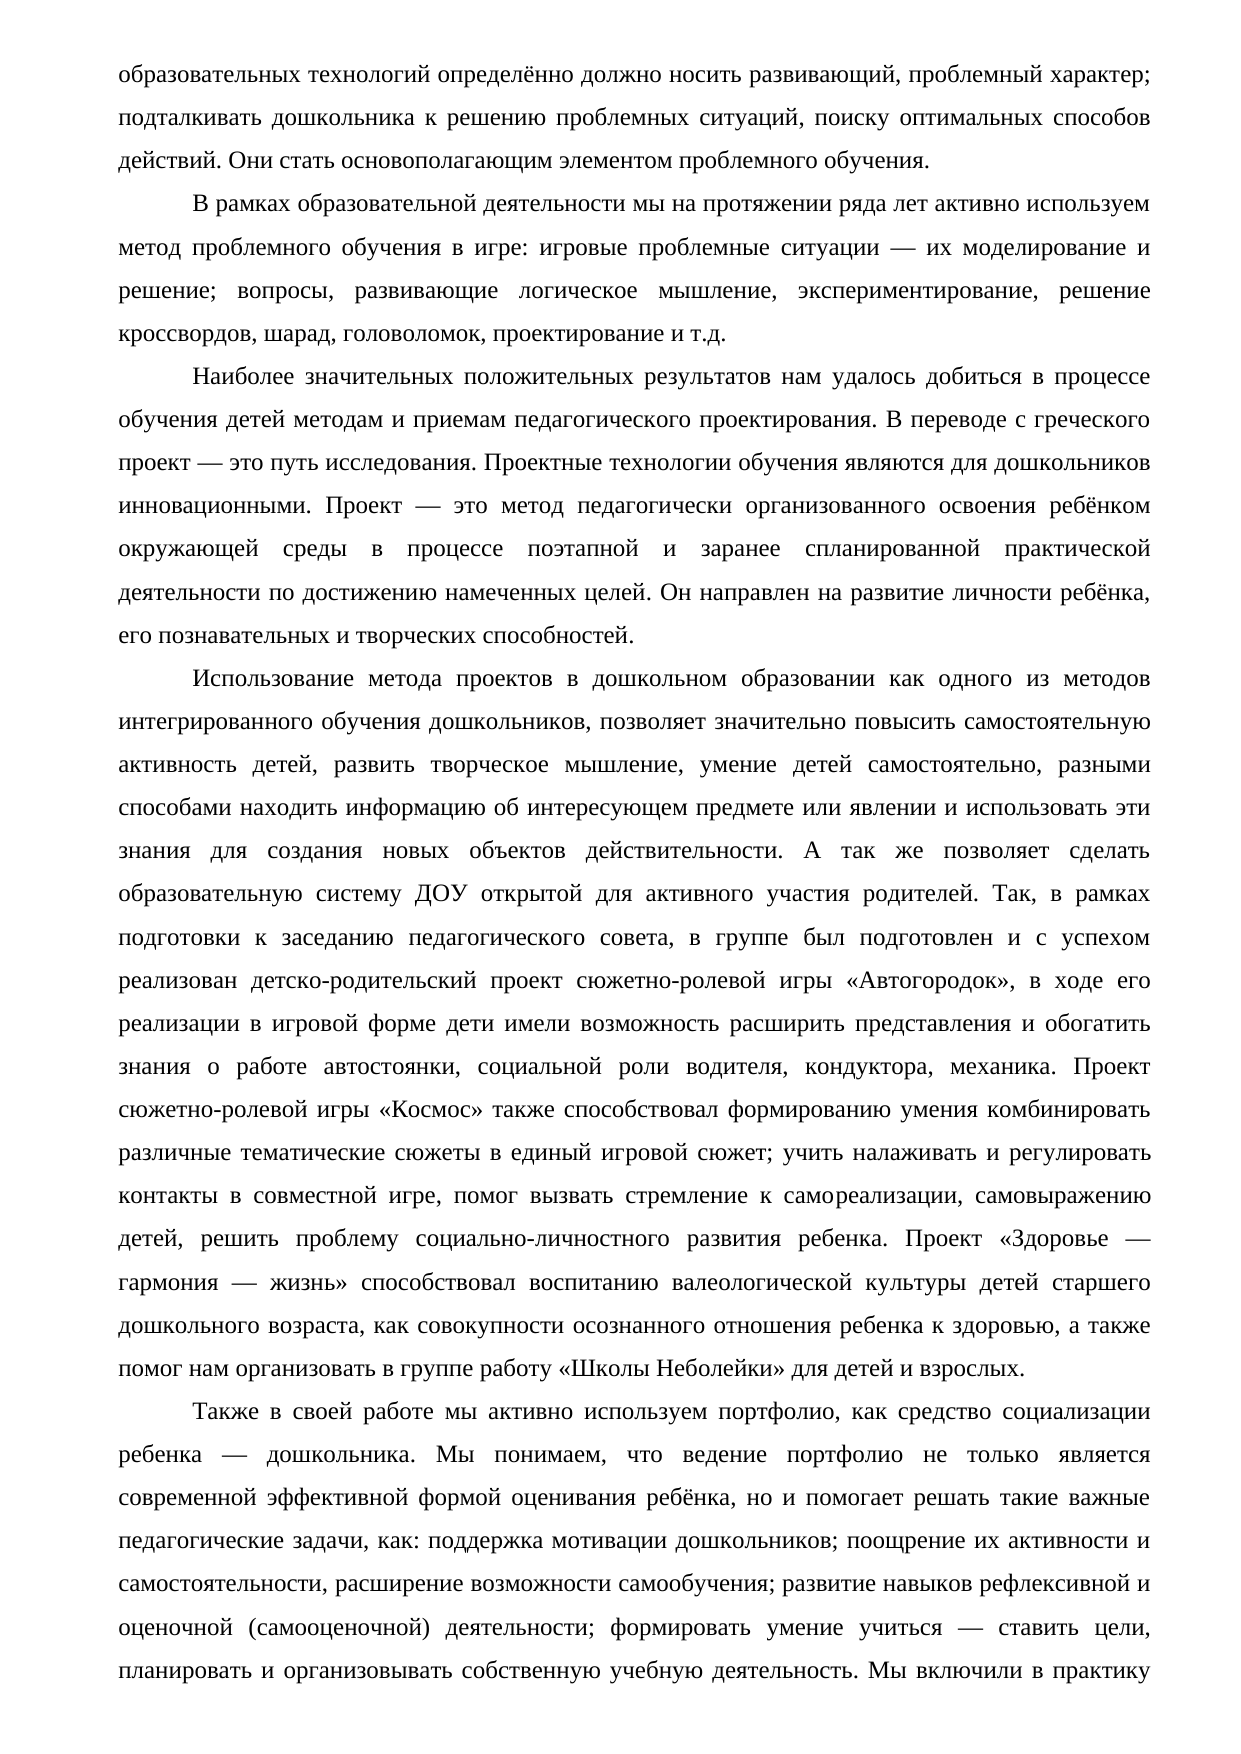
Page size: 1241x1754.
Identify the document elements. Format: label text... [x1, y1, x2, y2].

text Использование метода проектов в дошкольном образовании как одного из методов интегрированного обучения дошкольников, позволяет значительно повысить самостоятельную активность детей, развить творческое мышление, умение детей самостоятельно, разными способами находить информацию об интересующем предмете или явлении и использовать эти знания для создания новых объектов действительности. А так же позволяет сделать образовательную систему ДОУ открытой для активного участия родителей. Так, в рамках подготовки к заседанию педагогического совета, в группе был подготовлен и с успехом реализован детско-родительский проект сюжетно-ролевой игры «Автогородок», в ходе его реализации в игровой форме дети имели возможность расширить представления и обогатить знания о работе автостоянки, социальной роли водителя, кондуктора, механика. Проект сюжетно-ролевой игры «Космос» также способствовал формированию умения комбинировать различные тема­тические сюжеты в единый иг­ровой сюжет; учить налажи­вать и регулировать контакты в совместной игре, помог вызвать стремление к само­реализации, самовыражению детей, решить проблему социально-личностного развития ребенка. Проект «Здоровье — гармония — жизнь» способствовал воспитанию валеологической культуры детей старшего дошкольного возраста, как совокупности осознанного отношения ребенка к здоровью, а также помог нам организовать в группе работу «Школы Неболейки» для детей и взрослых. [118, 663, 1152, 1382]
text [118, 59, 1152, 174]
text Наиболее значительных положительных результатов нам удалось добиться в процессе обучения детей методам и приемам педагогического проектирования. В переводе с греческого проект — это путь исследования. Проектные технологии обучения являются для дошкольников инновационными. Проект — это метод педагогически организованного освоения ребёнком окружающей среды в процессе поэтапной и заранее спланированной практической деятельности по достижению намеченных целей. Он направлен на развитие личности ребёнка, его познавательных и творческих способностей. [118, 361, 1152, 648]
text В рамках образовательной деятельности мы на протяжении ряда лет активно используем метод проблемного обучения в игре: игровые проблемные ситуации — их моделирование и решение; вопросы, развивающие логическое мышление, экспериментирование, решение кроссвордов, шарад, головоломок, проектирование и т.д. [118, 188, 1152, 347]
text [118, 1396, 1152, 1683]
